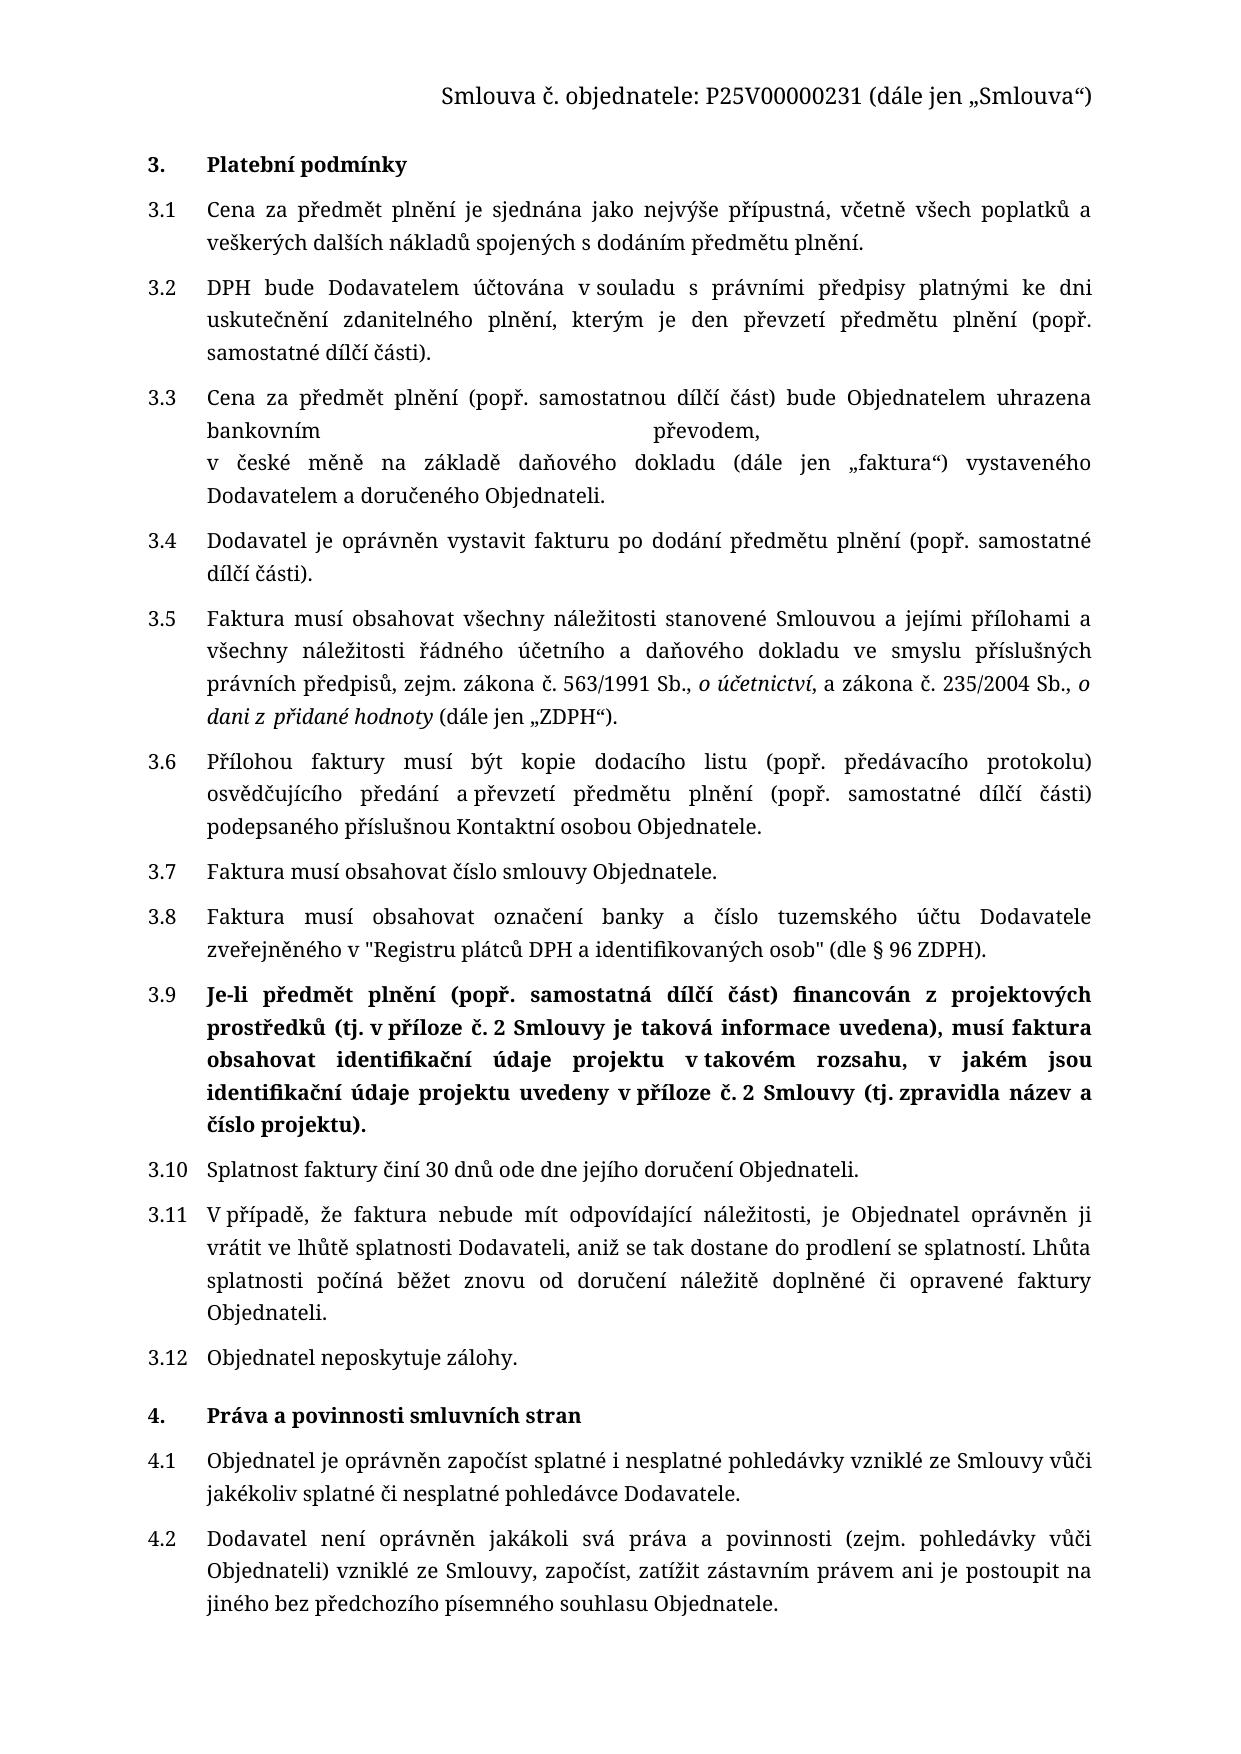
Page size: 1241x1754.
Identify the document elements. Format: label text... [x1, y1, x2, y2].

list V případě, že faktura nebude mít odpovídající náležitosti, je Objednatel oprávněn ji vrátit ve lhůtě splatnosti Dodavateli, aniž se tak dostane do prodlení se splatností. Lhůta splatnosti počíná běžet znovu od doručení náležitě doplněné či opravené faktury Objednateli. [148, 1201, 1093, 1327]
list Faktura musí obsahovat číslo smlouvy Objednatele. [148, 857, 1093, 886]
list Platební podmínky [148, 150, 1093, 179]
list Přílohou faktury musí být kopie dodacího listu (popř. předávacího protokolu) osvědčujícího předání a převzetí předmětu plnění (popř. samostatné dílčí části) podepsaného příslušnou Kontaktní osobou Objednatele. [148, 747, 1093, 841]
list Faktura musí obsahovat označení banky a číslo tuzemského účtu Dodavatele zveřejněného v "Registru plátců DPH a identifikovaných osob" (dle § 96 ZDPH). [148, 902, 1093, 963]
list Práva a povinnosti smluvních stran [148, 1401, 1093, 1429]
list Faktura musí obsahovat všechny náležitosti stanovené Smlouvou a jejími přílohami a všechny náležitosti řádného účetního a daňového dokladu ve smyslu příslušných právních předpisů, zejm. zákona č. 563/1991 Sb., o účetnictví, a zákona č. 235/2004 Sb., o dani z přidané hodnoty (dále jen „ZDPH“). [148, 604, 1093, 730]
list Cena za předmět plnění (popř. samostatnou dílčí část) bude Objednatelem uhrazena bankovním převodem, v české měně na základě daňového dokladu (dále jen „faktura“) vystaveného Dodavatelem a doručeného Objednateli. [148, 383, 1093, 509]
list Splatnost faktury činí 30 dnů ode dne jejího doručení Objednateli. [148, 1156, 1093, 1184]
list Dodavatel je oprávněn vystavit fakturu po dodání předmětu plnění (popř. samostatné dílčí části). [148, 526, 1093, 587]
list Cena za předmět plnění je sjednána jako nejvýše přípustná, včetně všech poplatků a veškerých dalších nákladů spojených s dodáním předmětu plnění. [148, 195, 1093, 256]
list Dodavatel není oprávněn jakákoli svá práva a povinnosti (zejm. pohledávky vůči Objednateli) vzniklé ze Smlouvy, započíst, zatížit zástavním právem ani je postoupit na jiného bez předchozího písemného souhlasu Objednatele. [148, 1524, 1093, 1618]
list DPH bude Dodavatelem účtována v souladu s právními předpisy platnými ke dni uskutečnění zdanitelného plnění, kterým je den převzetí předmětu plnění (popř. samostatné dílčí části). [148, 273, 1093, 367]
list Objednatel je oprávněn započíst splatné i nesplatné pohledávky vzniklé ze Smlouvy vůči jakékoliv splatné či nesplatné pohledávce Dodavatele. [148, 1446, 1093, 1507]
list Je-li předmět plnění (popř. samostatná dílčí část) financován z projektových prostředků (tj. v příloze č. 2 Smlouvy je taková informace uvedena), musí faktura obsahovat identifikační údaje projektu v takovém rozsahu, v jakém jsou identifikační údaje projektu uvedeny v příloze č. 2 Smlouvy (tj. zpravidla název a číslo projektu). [148, 980, 1093, 1139]
list Objednatel neposkytuje zálohy. [148, 1343, 1093, 1372]
